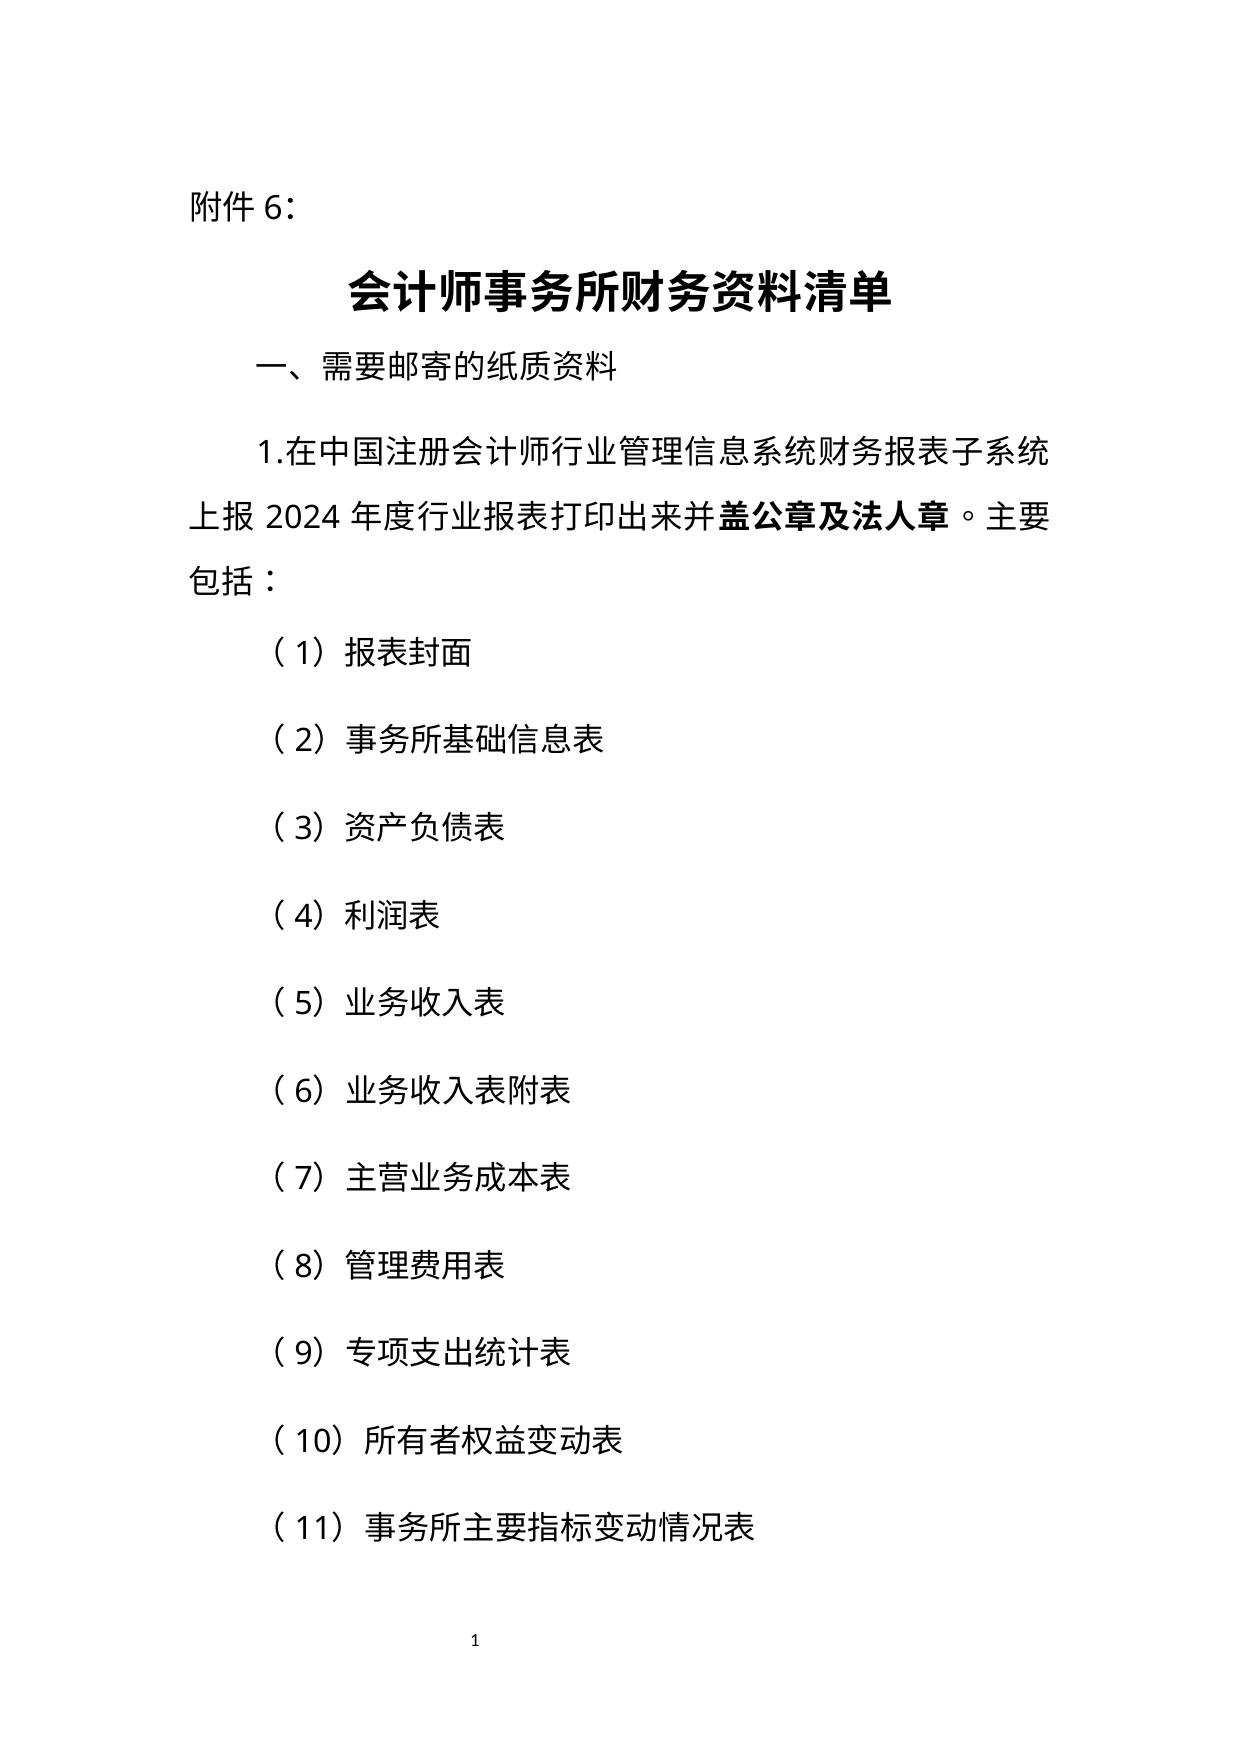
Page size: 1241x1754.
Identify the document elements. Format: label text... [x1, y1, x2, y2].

text 会计师事务所财务资料清单 [187, 257, 1053, 322]
text （ 4）利润表 [253, 882, 1053, 947]
text （ 6）业务收入表附表 [253, 1057, 1053, 1122]
text （ 8）管理费用表 [253, 1232, 1053, 1297]
text （ 2）事务所基础信息表 [253, 707, 1053, 772]
text 一、需要邮寄的纸质资料 [255, 332, 1053, 397]
text 1.在中国注册会计师行业管理信息系统财务报表子系统上报 2024 年度行业报表打印出来并盖公章及法人章。主要包括： [189, 419, 1051, 614]
text （ 5）业务收入表 [253, 970, 1053, 1035]
text （ 3）资产负债表 [253, 794, 1053, 859]
text （ 7）主营业务成本表 [253, 1145, 1053, 1210]
text （ 10）所有者权益变动表 [253, 1407, 1053, 1472]
text （ 9）专项支出统计表 [253, 1320, 1053, 1385]
text 附件 6： [189, 172, 1053, 237]
text （ 11）事务所主要指标变动情况表 [253, 1495, 1053, 1560]
text （ 1）报表封面 [253, 619, 1053, 684]
